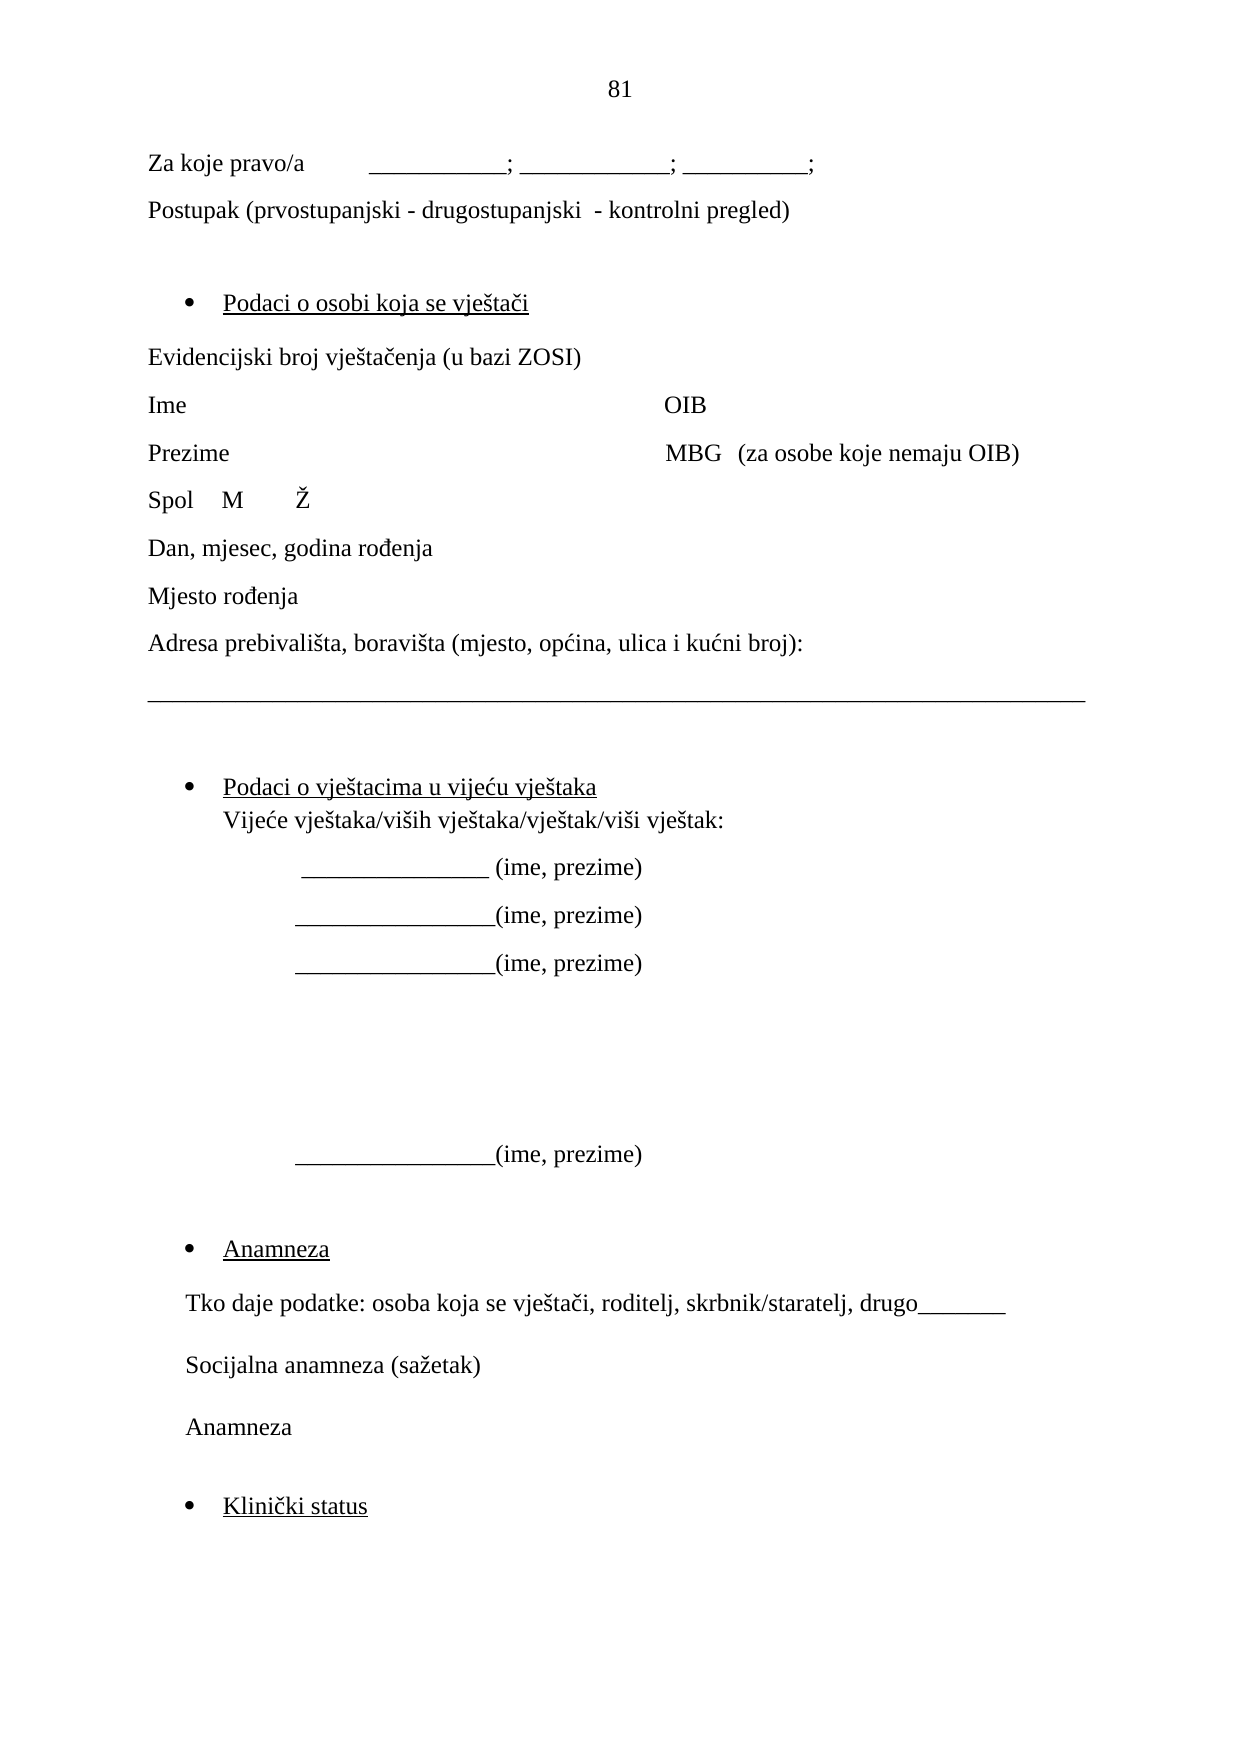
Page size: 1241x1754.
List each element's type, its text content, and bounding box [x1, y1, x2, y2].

text Adresa prebivališta, boravišta (mjesto, općina, ulica i kućni broj): [148, 628, 1093, 657]
text Dan, mjesec, godina rođenja [148, 533, 1093, 562]
text ________________(ime, prezime) [148, 900, 1093, 929]
text Tko daje podatke: osoba koja se vještači, roditelj, skrbnik/staratelj, drugo_______ [185, 1288, 1093, 1317]
text ________________(ime, prezime) [148, 948, 1093, 977]
text ________________(ime, prezime) [148, 1139, 1093, 1167]
text Postupak (prvostupanjski - drugostupanjski - kontrolni pregled) [148, 195, 1093, 224]
text Prezime MBG (za osobe koje nemaju OIB) [148, 438, 1093, 466]
list Vijeće vještaka/viših vještaka/vještak/viši vještak: [223, 805, 1093, 833]
text Anamneza [148, 1412, 1093, 1441]
text Mjesto rođenja [148, 581, 1093, 609]
text Spol M Ž [148, 485, 1093, 514]
list Klinički status [185, 1491, 1093, 1519]
text _______________ (ime, prezime) [221, 852, 1093, 881]
list Podaci o vještacima u vijeću vještaka [185, 772, 1093, 800]
list Podaci o osobi koja se vještači [185, 288, 1093, 317]
text Za koje pravo/a ___________; ____________; __________; [148, 148, 1093, 176]
text Ime OIB [148, 390, 1093, 419]
text Socijalna anamneza (sažetak) [148, 1350, 1093, 1379]
text Evidencijski broj vještačenja (u bazi ZOSI) [148, 342, 1093, 371]
list Anamneza [185, 1234, 1093, 1263]
text ___________________________________________________________________________ [148, 676, 1093, 705]
